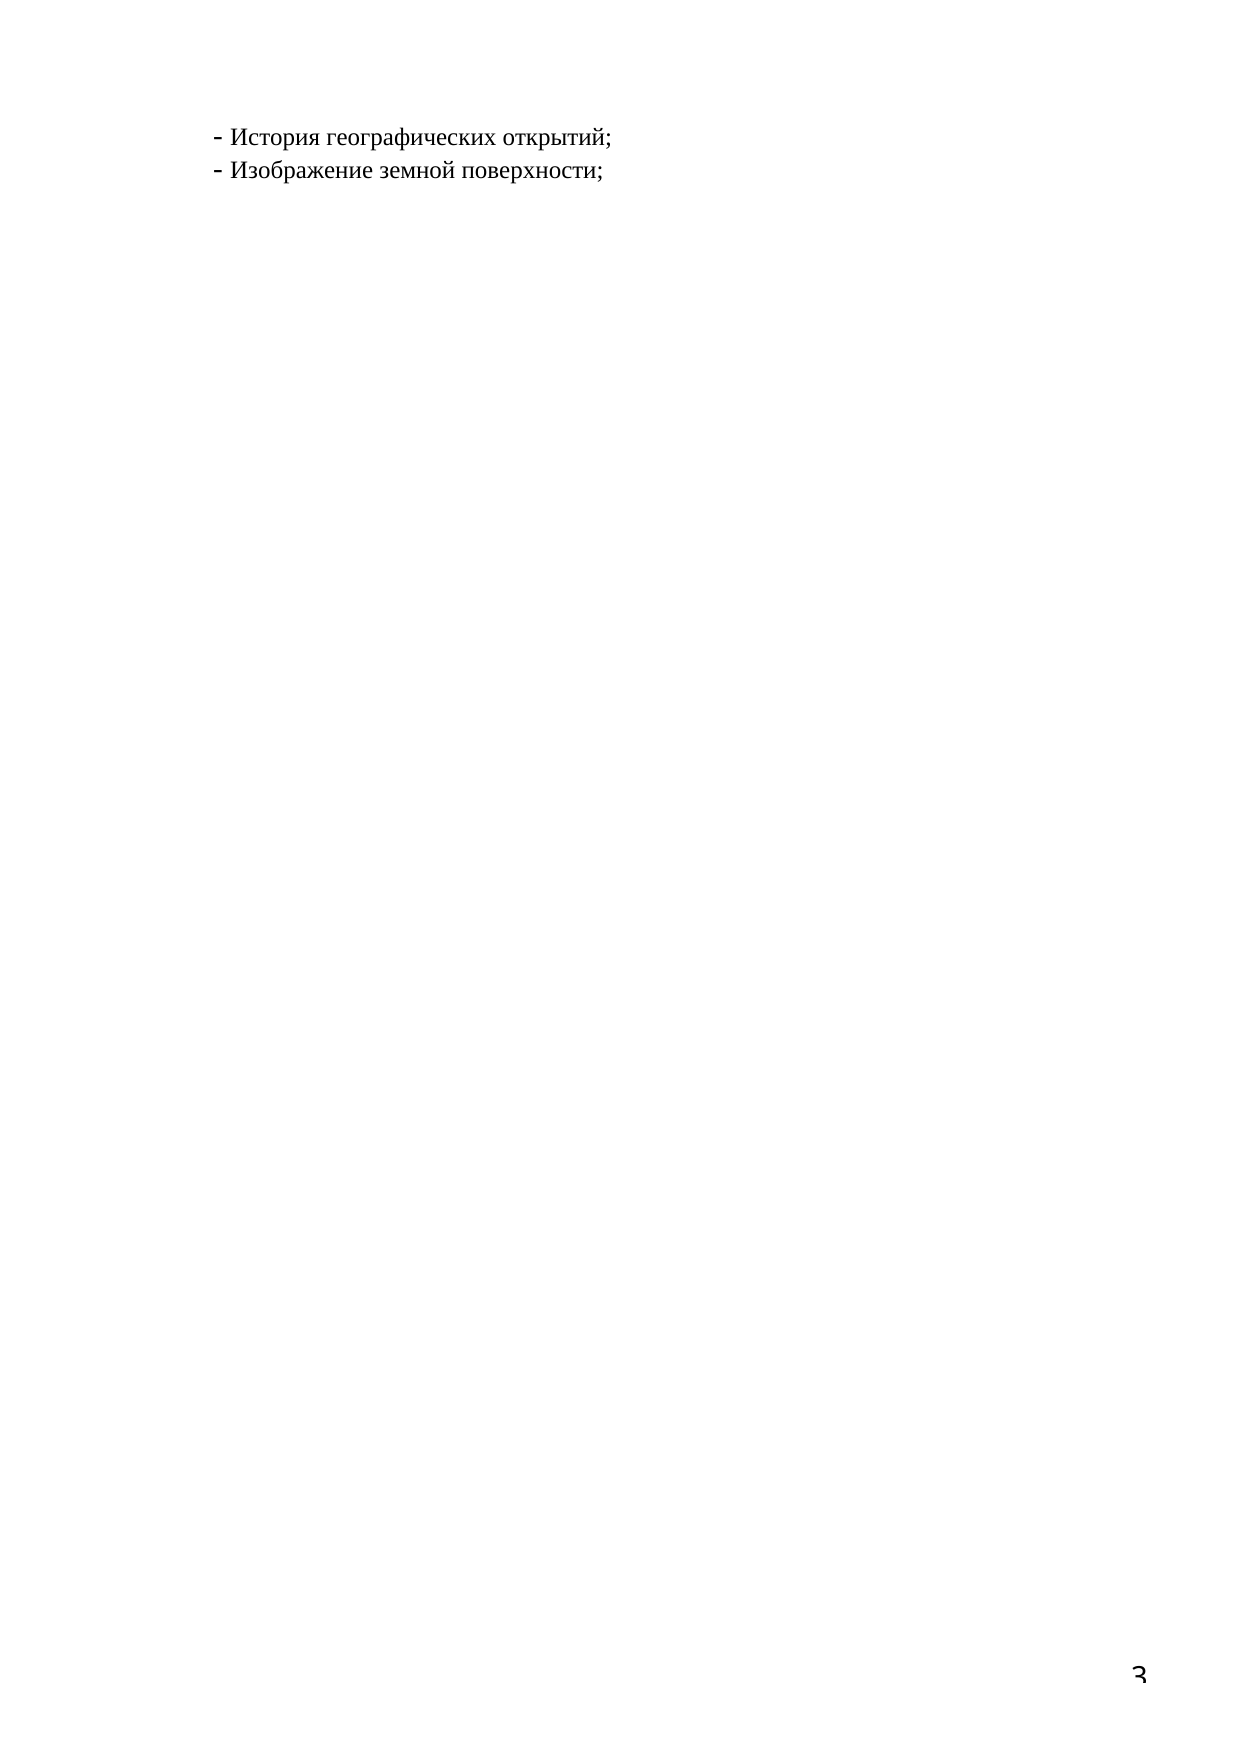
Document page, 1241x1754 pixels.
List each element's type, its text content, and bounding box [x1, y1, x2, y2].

list Изображение земной поверхности; [213, 152, 1181, 185]
list История географических открытий; [213, 118, 1181, 152]
